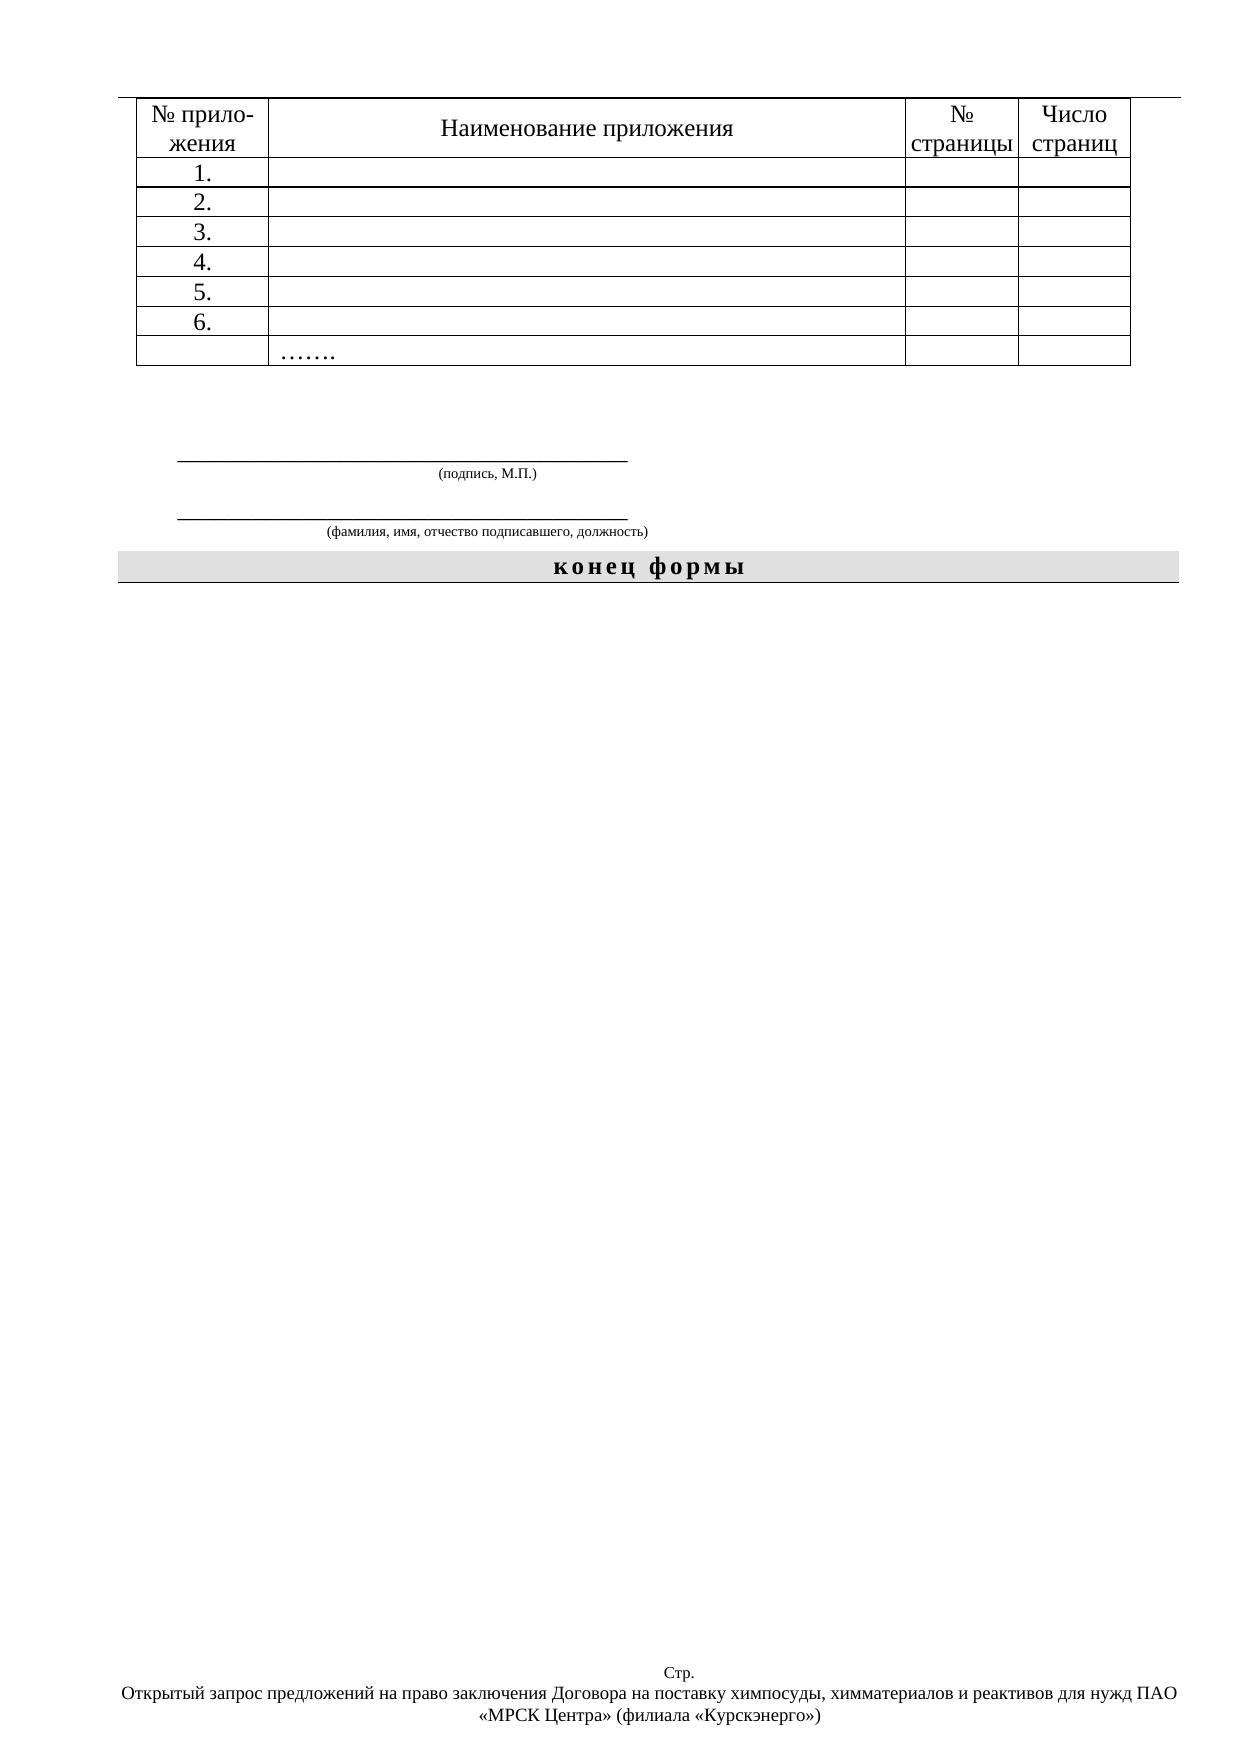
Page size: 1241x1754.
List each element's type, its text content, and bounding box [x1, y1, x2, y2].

table_cell [1019, 217, 1130, 246]
table_cell 4. [137, 247, 268, 276]
table_cell [906, 247, 1018, 276]
table_cell [1019, 307, 1130, 335]
text конец формы [118, 551, 1179, 582]
text ____________________________________ [118, 494, 1181, 522]
table_cell [906, 336, 1018, 365]
table_cell [906, 217, 1018, 246]
table_header Число страниц [1019, 99, 1130, 157]
table_cell [906, 188, 1018, 216]
table_cell [906, 158, 1018, 186]
table_cell [269, 307, 905, 335]
table_cell [1019, 336, 1130, 365]
table_cell [269, 188, 905, 216]
table_cell [137, 336, 268, 365]
table_cell 5. [137, 277, 268, 306]
table_cell 6. [137, 307, 268, 335]
table_header Наименование приложения [269, 99, 905, 157]
table_cell [1019, 188, 1130, 216]
table_cell 2. [137, 188, 268, 216]
table_cell [1019, 158, 1130, 186]
table_cell [1019, 247, 1130, 276]
table_header № прило-жения [137, 99, 268, 157]
text (фамилия, имя, отчество подписавшего, должность) [118, 522, 797, 551]
table_cell [269, 158, 905, 186]
text ____________________________________ [118, 436, 1181, 465]
table_cell [906, 277, 1018, 306]
table_cell [269, 217, 905, 246]
table_header № страницы [906, 99, 1018, 157]
table_cell 1. [137, 158, 268, 186]
table_cell [269, 247, 905, 276]
table_cell [1019, 277, 1130, 306]
table_cell [269, 277, 905, 306]
table_cell 3. [137, 217, 268, 246]
table_cell ……. [269, 336, 905, 365]
text (подпись, М.П.) [118, 465, 797, 494]
table_cell [906, 307, 1018, 335]
